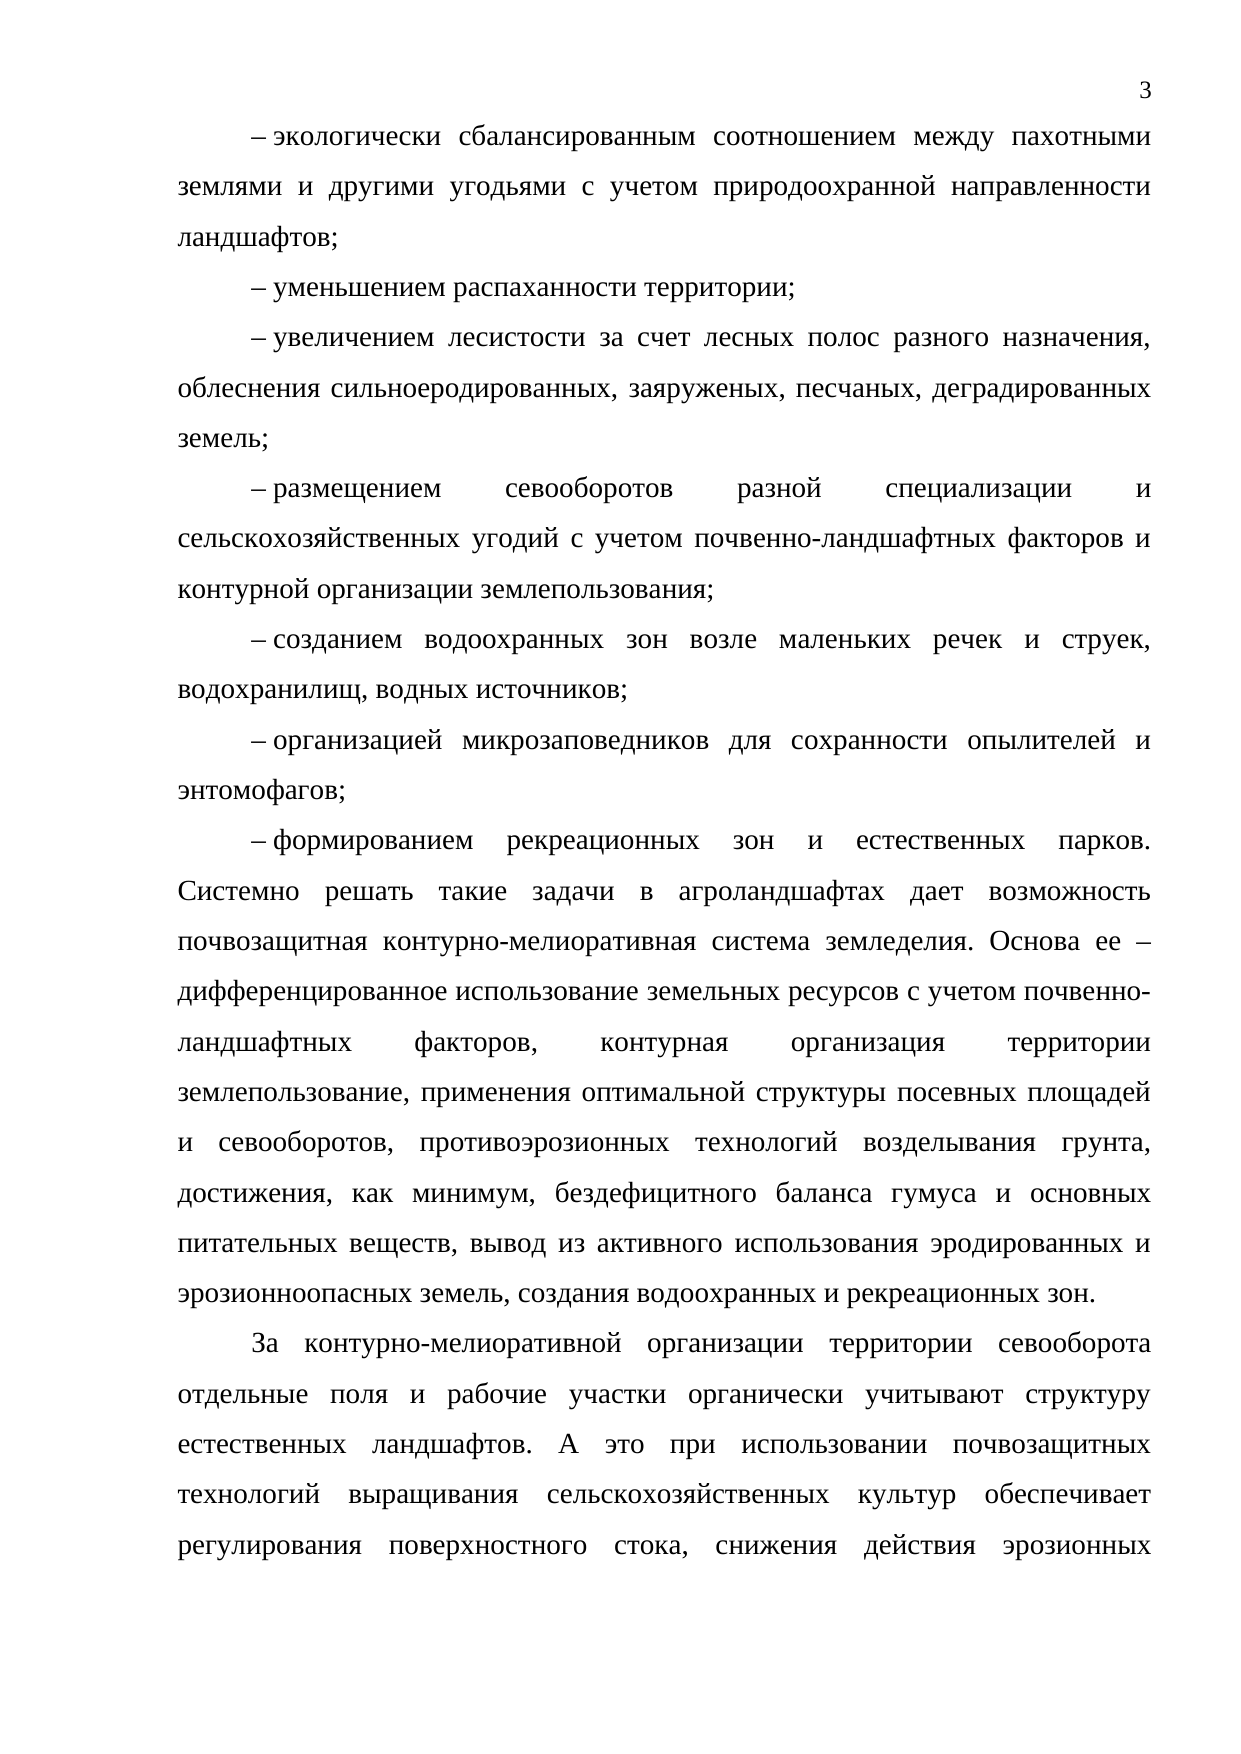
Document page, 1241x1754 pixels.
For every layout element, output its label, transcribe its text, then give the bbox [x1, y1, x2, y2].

text – увеличением лесистости за счет лесных полос разного назначения, облеснения сильноеродированных, заяруженых, песчаных, деградированных земель; [177, 319, 1152, 453]
text – экологически сбалансированным соотношением между пахотными землями и другими угодьями с учетом природоохранной направленности ландшафтов; [177, 118, 1152, 252]
text – созданием водоохранных зон возле маленьких речек и струек, водохранилищ, водных источников; [177, 621, 1152, 705]
text – уменьшением распаханности территории; [177, 269, 1152, 303]
text – формированием рекреационных зон и естественных парков. Системно решать такие задачи в агроландшафтах дает возможность почвозащитная контурно-мелиоративная система земледелия. Основа ее – дифференцированное использование земельных ресурсов с учетом почвенно-ландшафтных факторов, контурная организация территории землепользование, применения оптимальной структуры посевных площадей и севооборотов, противоэрозионных технологий возделывания грунта, достижения, как минимум, бездефицитного баланса гумуса и основных питательных веществ, вывод из активного использования эродированных и эрозионноопасных земель, создания водоохранных и рекреационных зон. [177, 822, 1152, 1309]
text – организацией микрозаповедников для сохранности опылителей и энтомофагов; [177, 722, 1152, 806]
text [177, 1326, 1152, 1560]
text – размещением севооборотов разной специализации и сельскохозяйственных угодий с учетом почвенно-ландшафтных факторов и контурной организации землепользования; [177, 470, 1152, 604]
